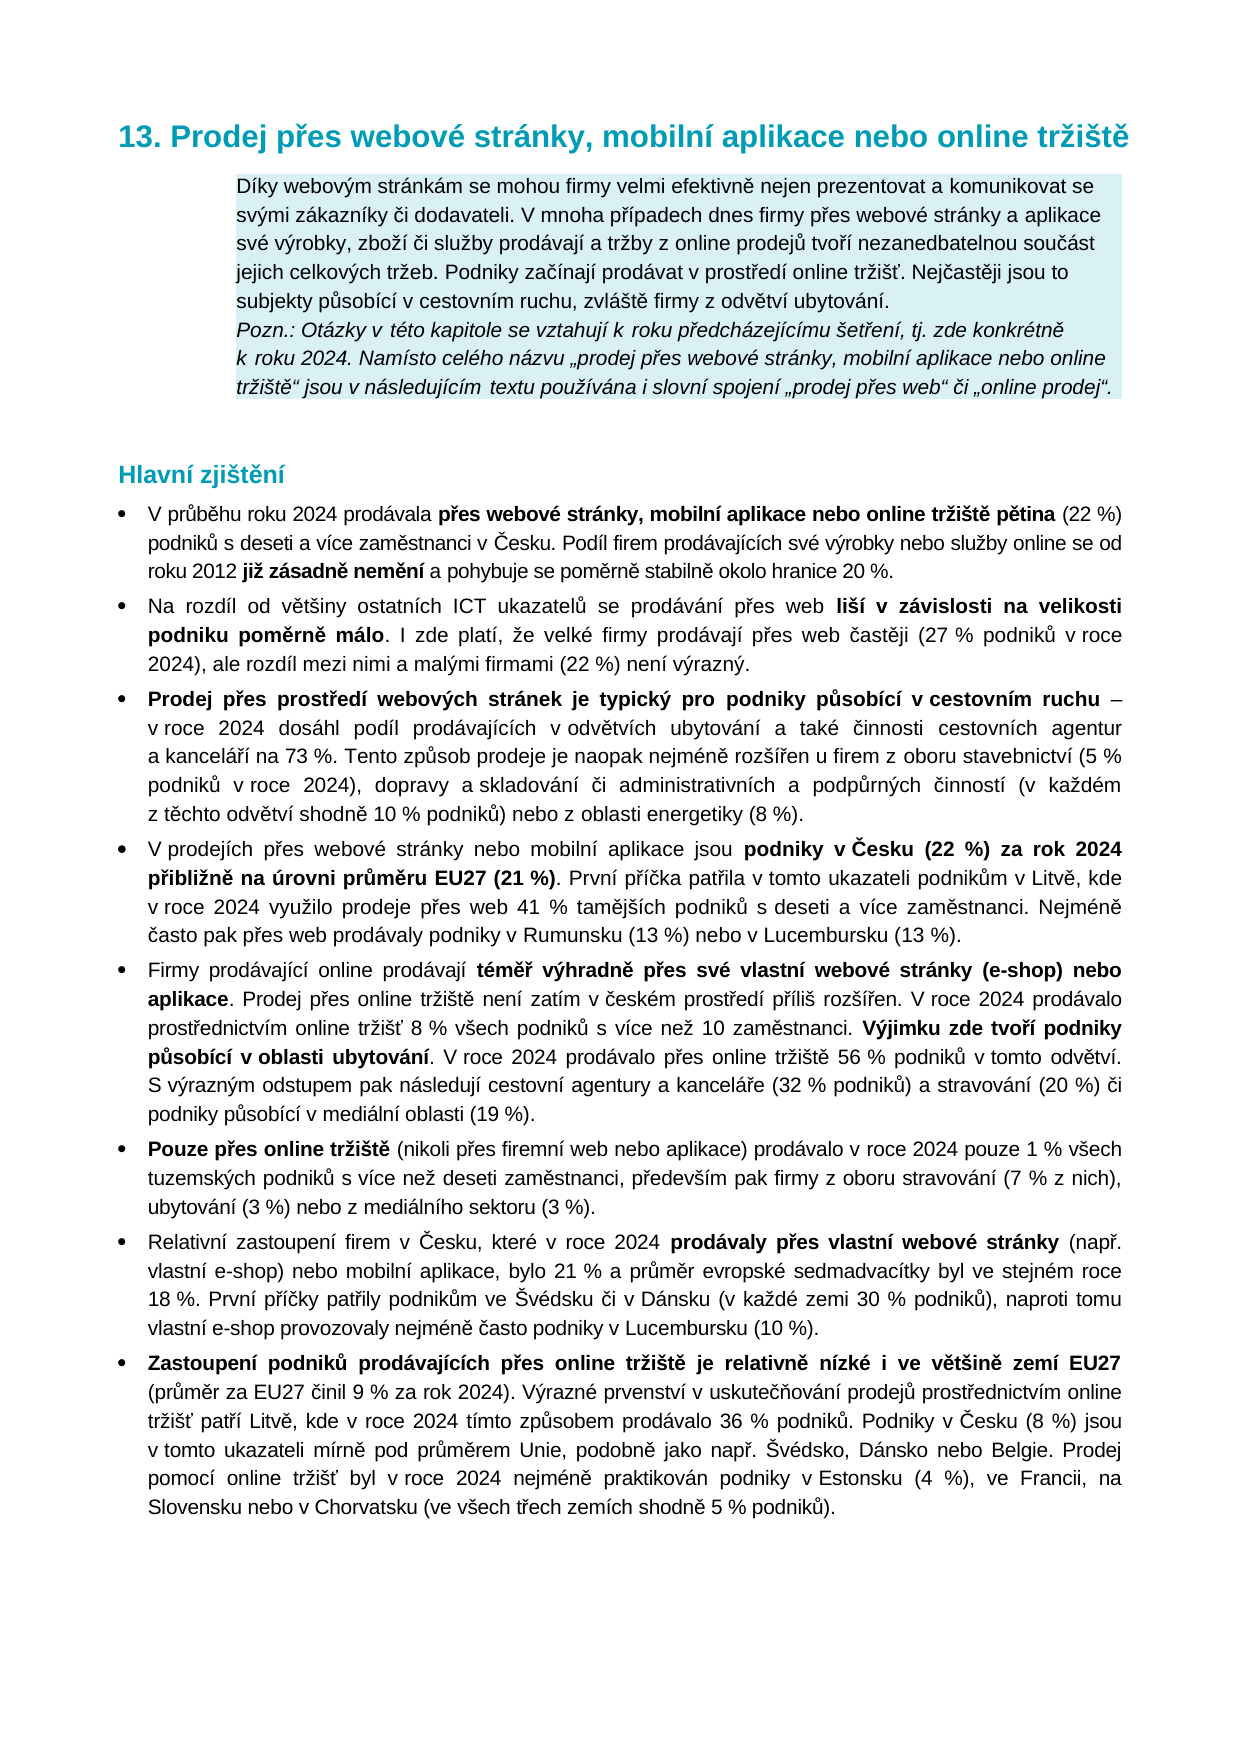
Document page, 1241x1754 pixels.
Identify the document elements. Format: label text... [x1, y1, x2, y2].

list Na rozdíl od většiny ostatních ICT ukazatelů se prodávání přes web liší v závislosti na velikosti podniku poměrně málo. I zde platí, že velké firmy prodávají přes web častěji (27 % podniků v roce 2024), ale rozdíl mezi nimi a malými firmami (22 %) není výrazný. [118, 594, 1122, 676]
list V průběhu roku 2024 prodávala přes webové stránky, mobilní aplikace nebo online tržiště pětina (22 %) podniků s deseti a více zaměstnanci v Česku. Podíl firem prodávajících své výrobky nebo služby online se od roku 2012 již zásadně nemění a pohybuje se poměrně stabilně okolo hranice 20 %. [118, 502, 1122, 583]
subtitle Hlavní zjištění [118, 460, 1122, 489]
list Relativní zastoupení firem v Česku, které v roce 2024 prodávaly přes vlastní webové stránky (např. vlastní e-shop) nebo mobilní aplikace, bylo 21 % a průměr evropské sedmadvacítky byl ve stejném roce 18 %. První příčky patřily podnikům ve Švédsku či v Dánsku (v každé zemi 30 % podniků), naproti tomu vlastní e-shop provozovaly nejméně často podniky v Lucembursku (10 %). [118, 1230, 1122, 1340]
subtitle 13. Prodej přes webové stránky, mobilní aplikace nebo online tržiště [118, 118, 1137, 154]
list Zastoupení podniků prodávajících přes online tržiště je relativně nízké i ve většině zemí EU27 (průměr za EU27 činil 9 % za rok 2024). Výrazné prvenství v uskutečňování prodejů prostřednictvím online tržišť patří Litvě, kde v roce 2024 tímto způsobem prodávalo 36 % podniků. Podniky v Česku (8 %) jsou v tomto ukazateli mírně pod průměrem Unie, podobně jako např. Švédsko, Dánsko nebo Belgie. Prodej pomocí online tržišť byl v roce 2024 nejméně praktikován podniky v Estonsku (4 %), ve Francii, na Slovensku nebo v Chorvatsku (ve všech třech zemích shodně 5 % podniků). [118, 1351, 1122, 1519]
text Pozn.: Otázky v této kapitole se vztahují k roku předcházejícímu šetření, tj. zde konkrétně k roku 2024. Namísto celého názvu „prodej přes webové stránky, mobilní aplikace nebo online tržiště“ jsou v následujícím textu používána i slovní spojení „prodej přes web“ či „online prodej“. [236, 317, 1122, 399]
text Díky webovým stránkám se mohou firmy velmi efektivně nejen prezentovat a komunikovat se svými zákazníky či dodavateli. V mnoha případech dnes firmy přes webové stránky a aplikace své výrobky, zboží či služby prodávají a tržby z online prodejů tvoří nezanedbatelnou součást jejich celkových tržeb. Podniky začínají prodávat v prostředí online tržišť. Nejčastěji jsou to subjekty působící v cestovním ruchu, zvláště firmy z odvětví ubytování. [236, 174, 1122, 313]
list Firmy prodávající online prodávají téměř výhradně přes své vlastní webové stránky (e-shop) nebo aplikace. Prodej přes online tržiště není zatím v českém prostředí příliš rozšířen. V roce 2024 prodávalo prostřednictvím online tržišť 8 % všech podniků s více než 10 zaměstnanci. Výjimku zde tvoří podniky působící v oblasti ubytování. V roce 2024 prodávalo přes online tržiště 56 % podniků v tomto odvětví. S výrazným odstupem pak následují cestovní agentury a kanceláře (32 % podniků) a stravování (20 %) či podniky působící v mediální oblasti (19 %). [118, 958, 1122, 1126]
list Prodej přes prostředí webových stránek je typický pro podniky působící v cestovním ruchu – v roce 2024 dosáhl podíl prodávajících v odvětvích ubytování a také činnosti cestovních agentur a kanceláří na 73 %. Tento způsob prodeje je naopak nejméně rozšířen u firem z oboru stavebnictví (5 % podniků v roce 2024), dopravy a skladování či administrativních a podpůrných činností (v každém z těchto odvětví shodně 10 % podniků) nebo z oblasti energetiky (8 %). [118, 687, 1122, 826]
list Pouze přes online tržiště (nikoli přes firemní web nebo aplikace) prodávalo v roce 2024 pouze 1 % všech tuzemských podniků s více než deseti zaměstnanci, především pak firmy z oboru stravování (7 % z nich), ubytování (3 %) nebo z mediálního sektoru (3 %). [118, 1137, 1122, 1219]
list V prodejích přes webové stránky nebo mobilní aplikace jsou podniky v Česku (22 %) za rok 2024 přibližně na úrovni průměru EU27 (21 %). První příčka patřila v tomto ukazateli podnikům v Litvě, kde v roce 2024 využilo prodeje přes web 41 % tamějších podniků s deseti a více zaměstnanci. Nejméně často pak přes web prodávaly podniky v Rumunsku (13 %) nebo v Lucembursku (13 %). [118, 837, 1122, 947]
